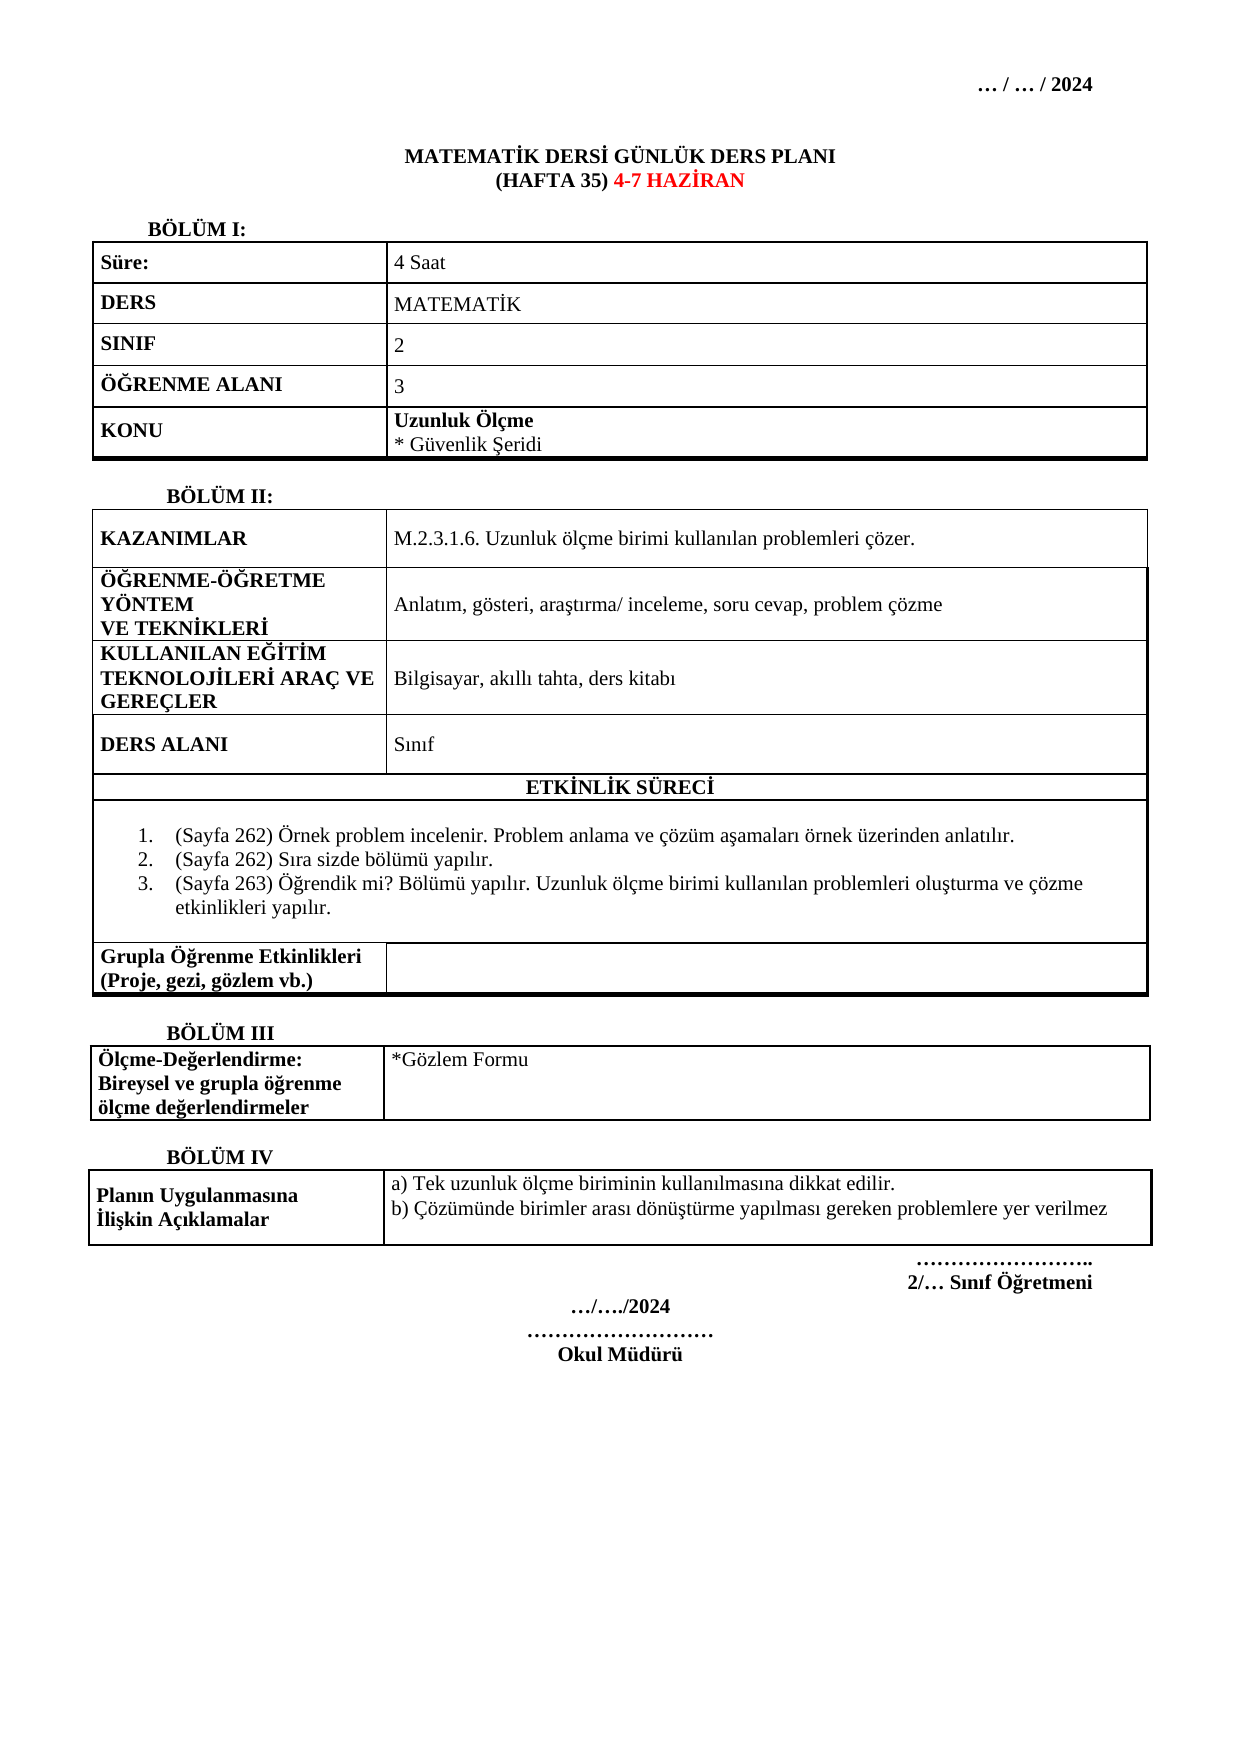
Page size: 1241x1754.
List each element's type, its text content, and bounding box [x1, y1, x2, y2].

table_header KAZANIMLAR [93, 510, 386, 567]
table_cell Anlatım, gösteri, araştırma/ inceleme, soru cevap, problem çözme [387, 568, 1146, 640]
text 2/… Sınıf Öğretmeni [148, 1270, 1092, 1294]
table_cell 2 [388, 324, 1146, 365]
table_cell MATEMATİK [388, 284, 1146, 323]
table_header 4 Saat [388, 243, 1146, 282]
table_cell KONU [94, 408, 386, 456]
text …………………….. [148, 1246, 1092, 1270]
table_cell DERS ALANI [94, 715, 386, 773]
subtitle BÖLÜM IV [148, 1145, 1092, 1169]
text Okul Müdürü [148, 1342, 1092, 1366]
text … / … / 2024 [148, 72, 1092, 96]
table_header Planın Uygulanmasına İlişkin Açıklamalar [90, 1171, 383, 1243]
table_cell ÖĞRENME-ÖĞRETME YÖNTEM VE TEKNİKLERİ [93, 568, 386, 640]
table_header a) Tek uzunluk ölçme biriminin kullanılmasına dikkat edilir. b) Çözümünde birimler arası dönüştürme yapılması gereken problemlere yer verilmez [385, 1171, 1150, 1243]
table_cell (Sayfa 262) Örnek problem incelenir. Problem anlama ve çözüm aşamaları örnek üzerinden anlatılır. (Sayfa 262) Sıra sizde bölümü yapılır. (Sayfa 263) Öğrendik mi? Bölümü yapılır. Uzunluk ölçme birimi kullanılan problemleri oluşturma ve çözme etkinlikleri yapılır. [94, 801, 1146, 942]
table_header Süre: [94, 243, 386, 282]
table_cell Bilgisayar, akıllı tahta, ders kitabı [387, 641, 1146, 713]
table_cell 3 [388, 366, 1146, 406]
text …/…./2024 [148, 1294, 1092, 1318]
text (HAFTA 35) 4-7 HAZİRAN [148, 168, 1092, 192]
table_header Ölçme-Değerlendirme: Bireysel ve grupla öğrenme ölçme değerlendirmeler [92, 1047, 383, 1119]
table_cell SINIF [94, 324, 386, 365]
subtitle BÖLÜM III [148, 1021, 1092, 1045]
table_cell Sınıf [387, 715, 1146, 773]
table_header M.2.3.1.6. Uzunluk ölçme birimi kullanılan problemleri çözer. [387, 510, 1147, 567]
text BÖLÜM II: [148, 484, 1092, 508]
text BÖLÜM I: [148, 217, 1092, 241]
table_cell Uzunluk Ölçme * Güvenlik Şeridi [388, 408, 1146, 456]
table_cell [387, 944, 1146, 992]
text MATEMATİK DERSİ GÜNLÜK DERS PLANI [148, 144, 1092, 168]
table_cell Grupla Öğrenme Etkinlikleri (Proje, gezi, gözlem vb.) [94, 943, 386, 992]
table_header *Gözlem Formu [385, 1047, 1149, 1119]
table_cell ÖĞRENME ALANI [94, 366, 386, 406]
table_cell DERS [94, 284, 386, 323]
table_cell KULLANILAN EĞİTİM TEKNOLOJİLERİ ARAÇ VE GEREÇLER [93, 641, 386, 713]
table_cell ETKİNLİK SÜRECİ [94, 775, 1146, 799]
text ……………………… [148, 1318, 1092, 1342]
